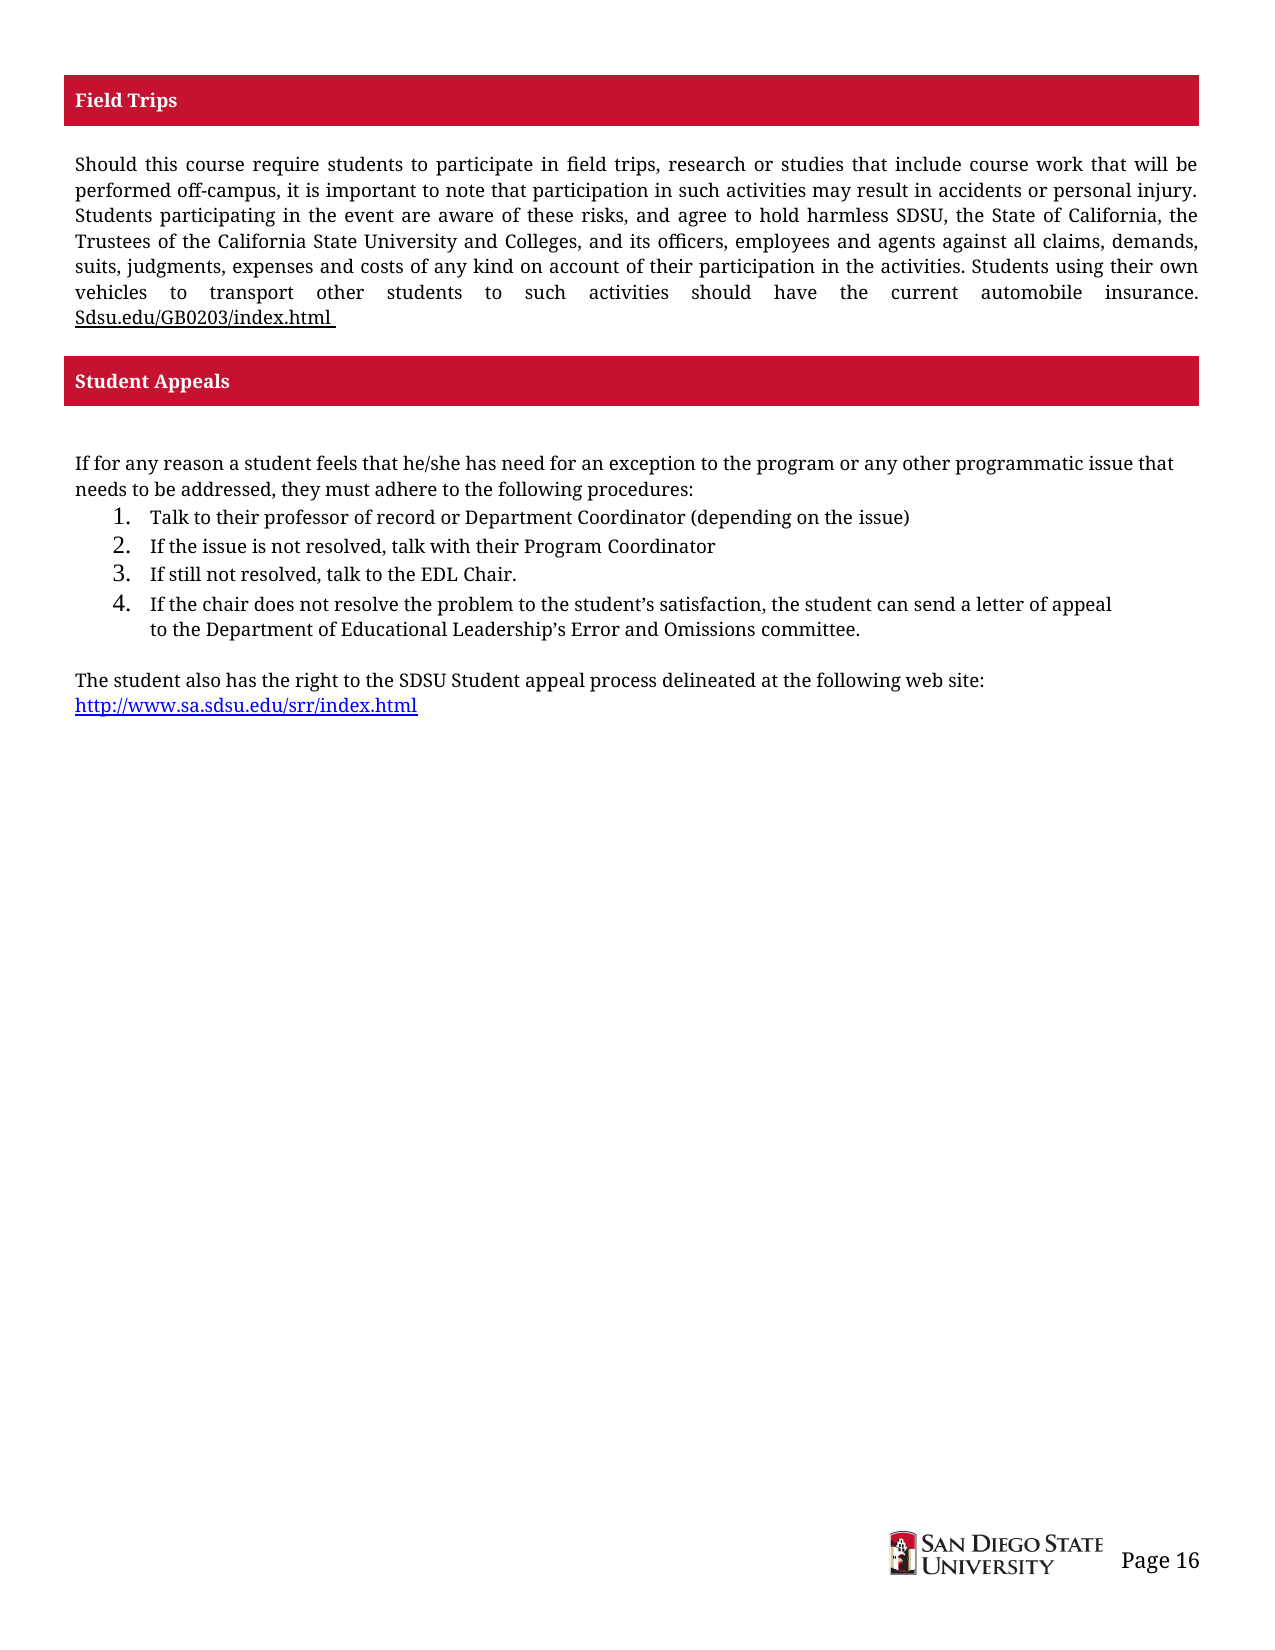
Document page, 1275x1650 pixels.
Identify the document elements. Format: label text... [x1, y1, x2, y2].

text Should this course require students to participate in field trips, research or studies that include course work that will be performed off-campus, it is important to note that participation in such activities may result in accidents or personal injury. Students participating in the event are aware of these risks, and agree to hold harmless SDSU, the State of California, the Trustees of the California State University and Colleges, and its officers, employees and agents against all claims, demands, suits, judgments, expenses and costs of any kind on account of their participation in the activities. Students using their own vehicles to transport other students to such activities should have the current automobile insurance. Sdsu.edu/GB0203/index.html [75, 151, 1200, 330]
list If the issue is not resolved, talk with their Program Coordinator [112, 530, 1200, 559]
text If for any reason a student feels that he/she has need for an exception to the program or any other programmatic issue that needs to be addressed, they must adhere to the following procedures: [75, 451, 1200, 502]
table_header Student Appeals [64, 356, 1199, 406]
list Talk to their professor of record or Department Coordinator (depending on the issue) [112, 502, 1113, 530]
list If still not resolved, talk to the EDL Chair. [112, 559, 1200, 588]
table_header Field Trips [64, 75, 1199, 126]
picture [889, 1531, 1103, 1575]
text The student also has the right to the SDSU Student appeal process delineated at the following web site: http://www.sa.sdsu.edu/srr/index.html [75, 668, 1046, 718]
list If the chair does not resolve the problem to the student’s satisfaction, the student can send a letter of appeal to the Department of Educational Leadership’s Error and Omissions committee. [112, 588, 1113, 642]
